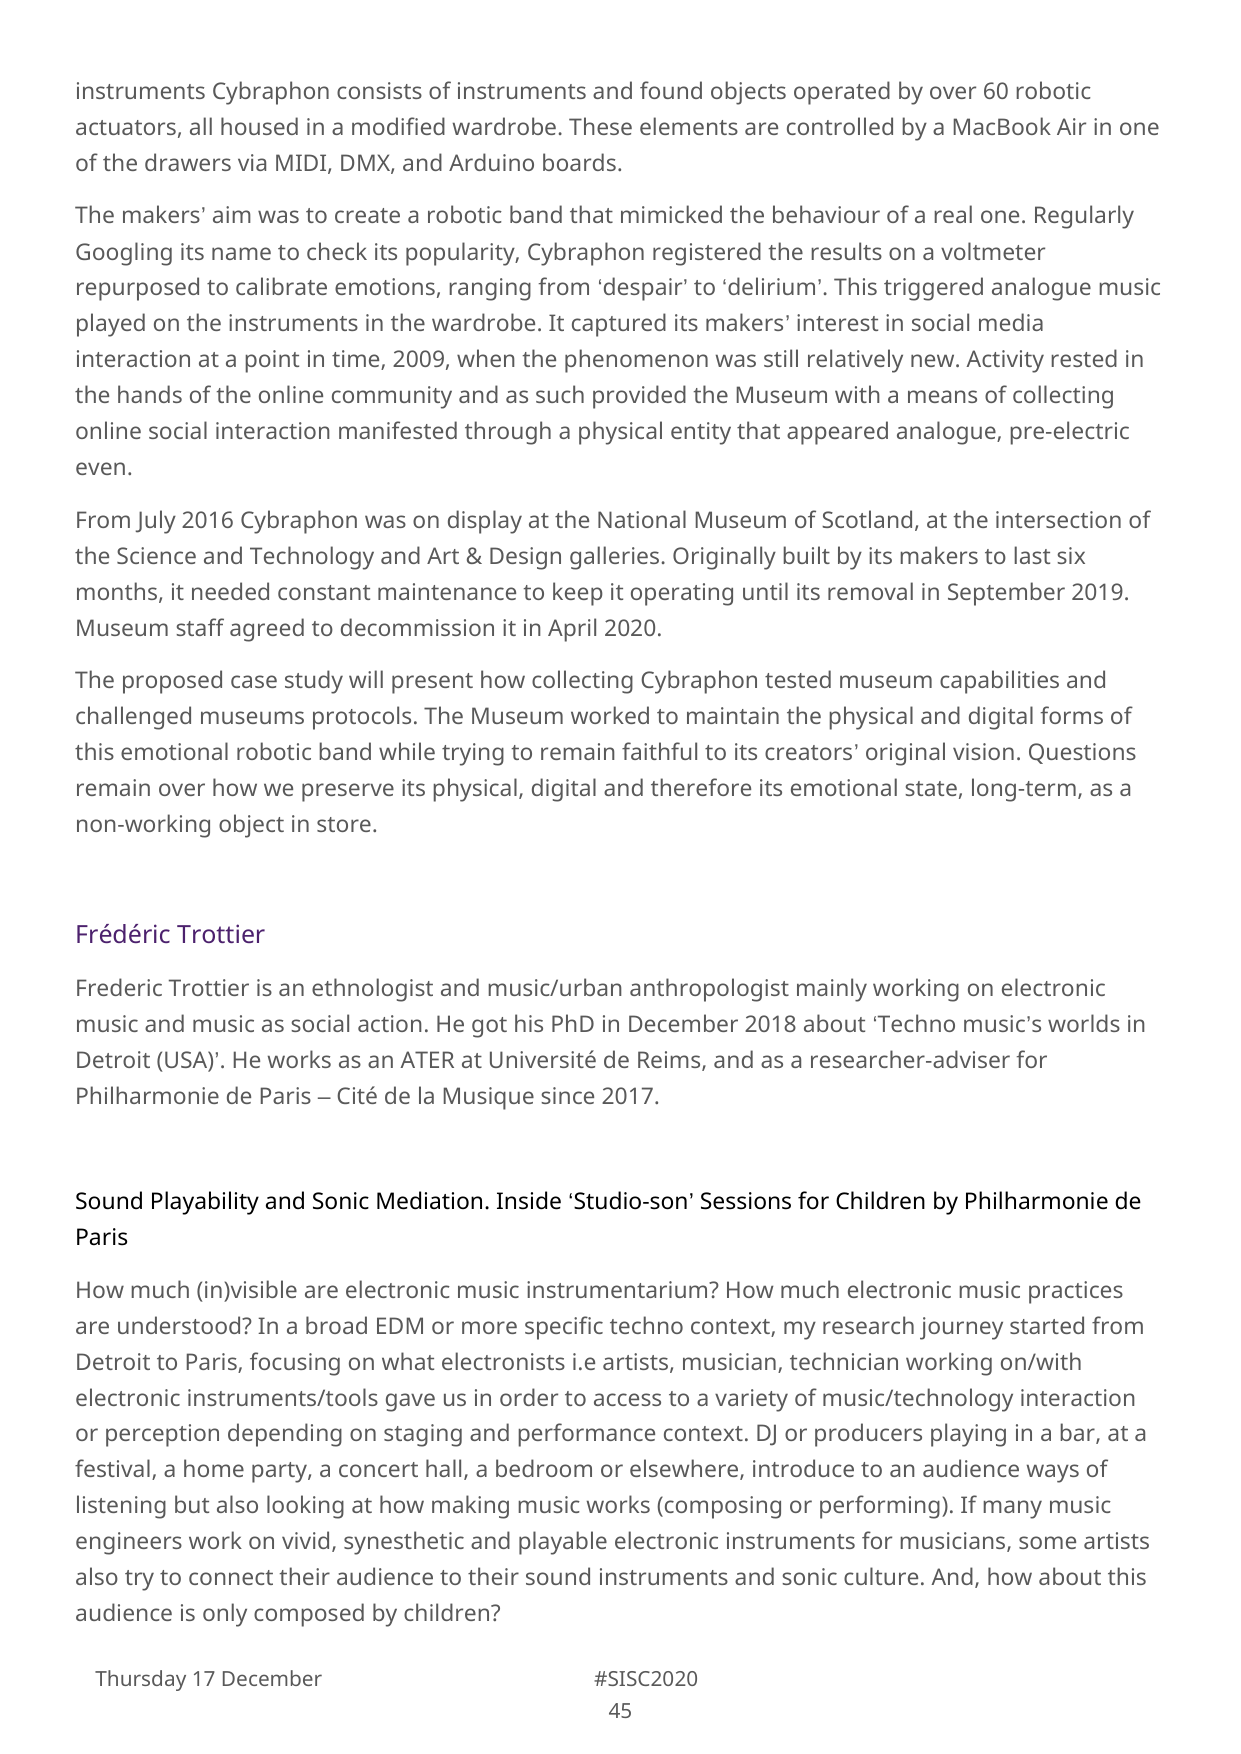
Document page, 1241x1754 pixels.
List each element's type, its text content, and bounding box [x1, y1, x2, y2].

text From July 2016 Cybraphon was on display at the National Museum of Scotland, at the intersection of the Science and Technology and Art & Design galleries. Originally built by its makers to last six months, it needed constant maintenance to keep it operating until its removal in September 2019. Museum staff agreed to decommission it in April 2020. [75, 504, 1165, 643]
text The makers’ aim was to create a robotic band that mimicked the behaviour of a real one. Regularly Googling its name to check its popularity, Cybraphon registered the results on a voltmeter repurposed to calibrate emotions, ranging from ‘despair’ to ‘delirium’. This triggered analogue music played on the instruments in the wardrobe. It captured its makers’ interest in social media interaction at a point in time, 2009, when the phenomenon was still relatively new. Activity rested in the hands of the online community and as such provided the Museum with a means of collecting online social interaction manifested through a physical entity that appeared analogue, pre-electric even. [75, 199, 1165, 482]
text Sound Playability and Sonic Mediation. Inside ‘Studio-son’ Sessions for Children by Philharmonie de Paris [75, 1185, 1165, 1252]
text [75, 75, 1165, 178]
text Frederic Trottier is an ethnologist and music/urban anthropologist mainly working on electronic music and music as social action. He got his PhD in December 2018 about ‘Techno music’s worlds in Detroit (USA)’. He works as an ATER at Université de Reims, and as a researcher-adviser for Philharmonie de Paris – Cité de la Musique since 2017. [75, 972, 1165, 1111]
text The proposed case study will present how collecting Cybraphon tested museum capabilities and challenged museums protocols. The Museum worked to maintain the physical and digital forms of this emotional robotic band while trying to remain faithful to its creators’ original vision. Questions remain over how we preserve its physical, digital and therefore its emotional state, long-term, as a non-working object in store. [75, 664, 1165, 839]
text Frédéric Trottier [75, 916, 1165, 950]
text How much (in)visible are electronic music instrumentarium? How much electronic music practices are understood? In a broad EDM or more specific techno context, my research journey started from Detroit to Paris, focusing on what electronists i.e artists, musician, technician working on/with electronic instruments/tools gave us in order to access to a variety of music/technology interaction or perception depending on staging and performance context. DJ or producers playing in a bar, at a festival, a home party, a concert hall, a bedroom or elsewhere, introduce to an audience ways of listening but also looking at how making music works (composing or performing). If many music engineers work on vivid, synesthetic and playable electronic instruments for musicians, some artists also try to connect their audience to their sound instruments and sonic culture. And, how about this audience is only composed by children? [75, 1274, 1165, 1628]
